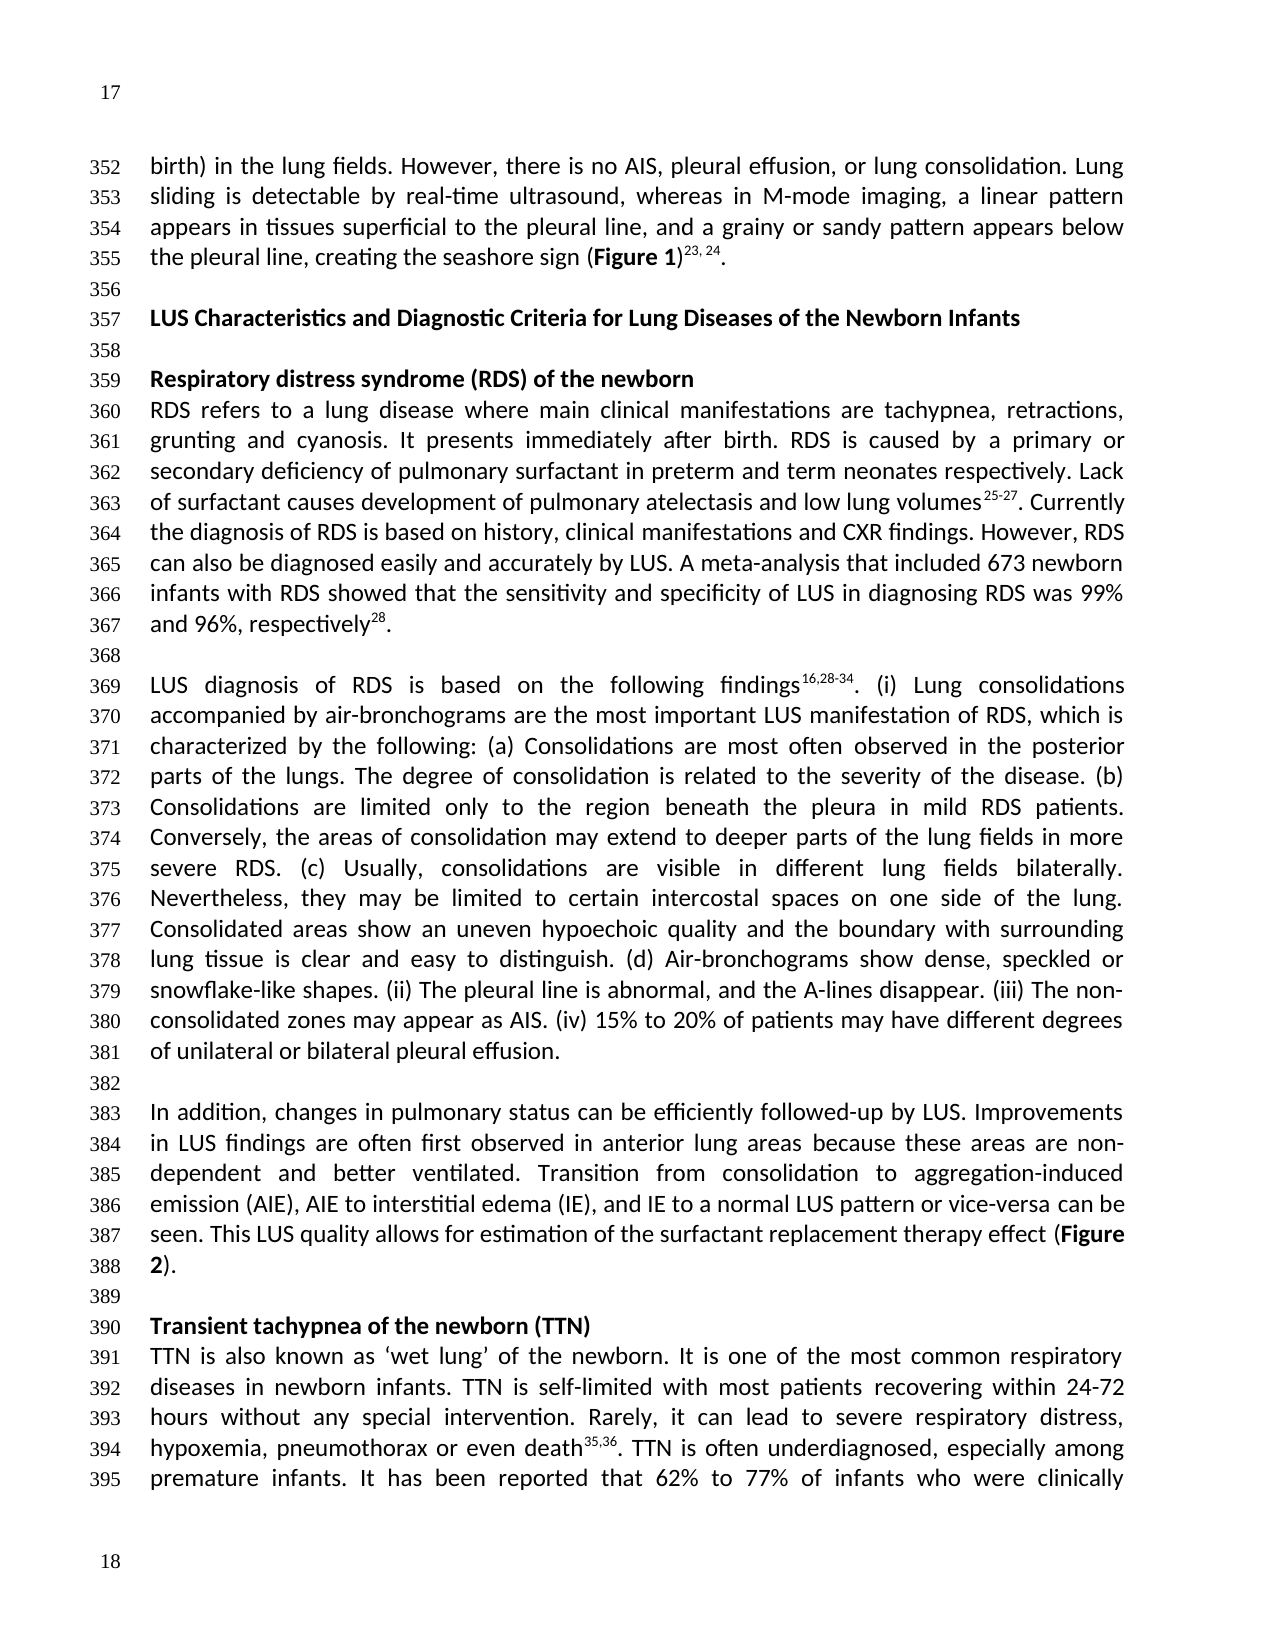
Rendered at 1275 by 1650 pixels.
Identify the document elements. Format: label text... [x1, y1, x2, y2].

text In addition, changes in pulmonary status can be efficiently followed-up by LUS. Improvements in LUS findings are often first observed in anterior lung areas because these areas are non-dependent and better ventilated. Transition from consolidation to aggregation-induced emission (AIE), AIE to interstitial edema (IE), and IE to a normal LUS pattern or vice-versa can be seen. This LUS quality allows for estimation of the surfactant replacement therapy effect (Figure 2). [150, 1096, 1125, 1279]
text LUS Characteristics and Diagnostic Criteria for Lung Diseases of the Newborn Infants [150, 303, 1125, 333]
text Respiratory distress syndrome (RDS) of the newborn [150, 364, 1125, 394]
text LUS diagnosis of RDS is based on the following findings16,28-34. (i) Lung consolidations accompanied by air-bronchograms are the most important LUS manifestation of RDS, which is characterized by the following: (a) Consolidations are most often observed in the posterior parts of the lungs. The degree of consolidation is related to the severity of the disease. (b) Consolidations are limited only to the region beneath the pleura in mild RDS patients. Conversely, the areas of consolidation may extend to deeper parts of the lung fields in more severe RDS. (c) Usually, consolidations are visible in different lung fields bilaterally. Nevertheless, they may be limited to certain intercostal spaces on one side of the lung. Consolidated areas show an uneven hypoechoic quality and the boundary with surrounding lung tissue is clear and easy to distinguish. (d) Air-bronchograms show dense, speckled or snowflake-like shapes. (ii) The pleural line is abnormal, and the A-lines disappear. (iii) The non-consolidated zones may appear as AIS. (iv) 15% to 20% of patients may have different degrees of unilateral or bilateral pleural effusion. [150, 669, 1125, 1066]
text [150, 1340, 1125, 1493]
text Transient tachypnea of the newborn (TTN) [150, 1310, 1125, 1340]
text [150, 150, 1125, 272]
text RDS refers to a lung disease where main clinical manifestations are tachypnea, retractions, grunting and cyanosis. It presents immediately after birth. RDS is caused by a primary or secondary deficiency of pulmonary surfactant in preterm and term neonates respectively. Lack of surfactant causes development of pulmonary atelectasis and low lung volumes25-27. Currently the diagnosis of RDS is based on history, clinical manifestations and CXR findings. However, RDS can also be diagnosed easily and accurately by LUS. A meta-analysis that included 673 newborn infants with RDS showed that the sensitivity and specificity of LUS in diagnosing RDS was 99% and 96%, respectively28. [150, 394, 1125, 638]
